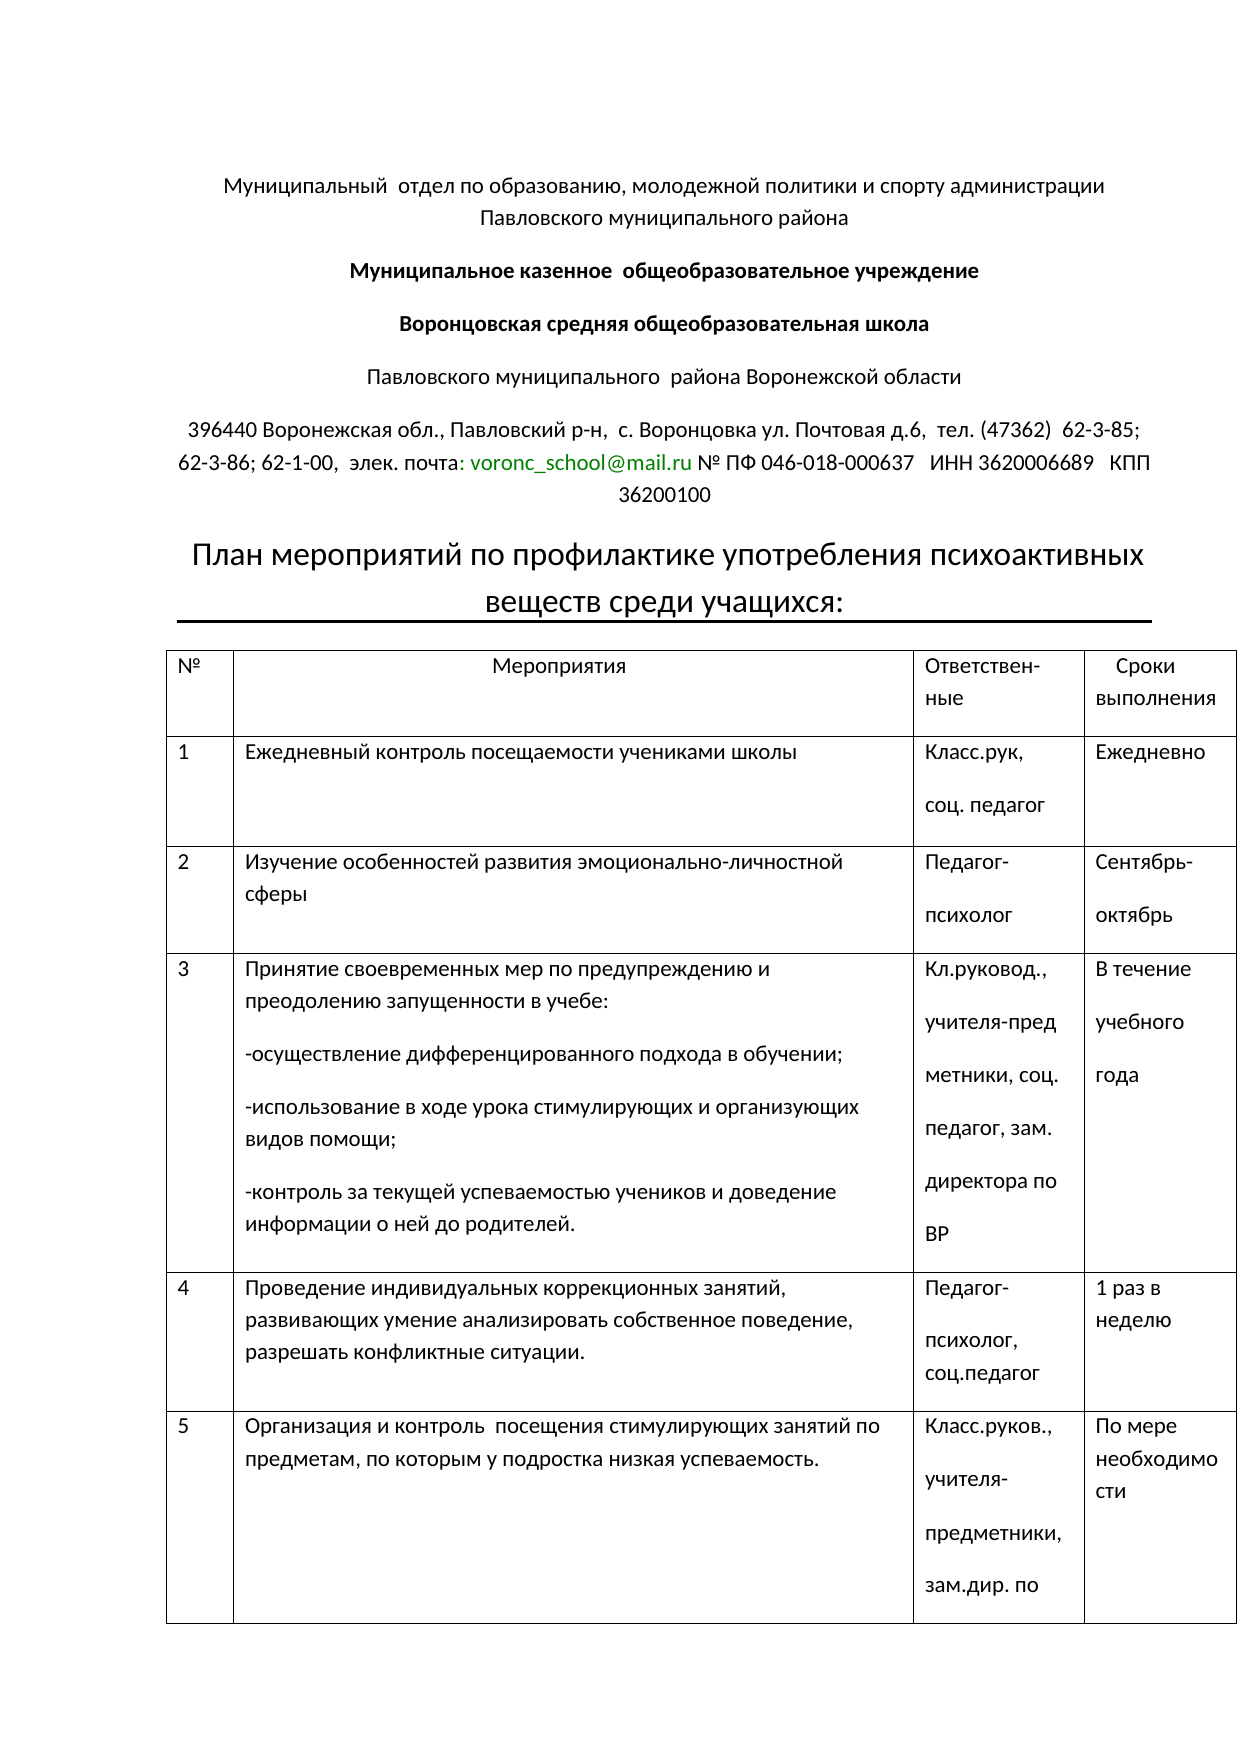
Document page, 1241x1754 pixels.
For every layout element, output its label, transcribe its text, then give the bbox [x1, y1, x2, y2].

table_header Ответствен-ные [914, 651, 1084, 736]
table_cell Кл.руковод., учителя-пред метники, соц. педагог, зам. директора по ВР [914, 954, 1084, 1272]
table_cell В течение учебного года [1085, 954, 1236, 1272]
table_cell Проведение индивидуальных коррекционных занятий, развивающих умение анализировать собственное поведение, разрешать конфликтные ситуации. [234, 1273, 913, 1411]
text План мероприятий по профилактике употребления психоактивных веществ среди учащихся: [177, 533, 1152, 620]
table_cell 5 [167, 1412, 233, 1623]
table_cell Изучение особенностей развития эмоционально-личностной сферы [234, 847, 913, 953]
table_cell Класс.рук, соц. педагог [914, 737, 1084, 846]
table_cell Педагог- психолог [914, 847, 1084, 953]
table_header Сроки выполнения [1085, 651, 1236, 736]
table_cell 1 раз в неделю [1085, 1273, 1236, 1411]
table_cell Принятие своевременных мер по предупреждению и преодолению запущенности в учебе: -осуществление дифференцированного подхода в обучении; -использование в ходе урока стимулирующих и организующих видов помощи; -контроль за текущей успеваемостью учеников и доведение информации о ней до родителей. [234, 954, 913, 1272]
text Воронцовская средняя общеобразовательная школа [177, 309, 1152, 337]
table_cell 4 [167, 1273, 233, 1411]
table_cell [234, 1412, 913, 1623]
text Павловского муниципального района Воронежской области [177, 362, 1152, 390]
table_cell 3 [167, 954, 233, 1272]
table_cell Сентябрь- октябрь [1085, 847, 1236, 953]
table_cell Ежедневный контроль посещаемости учениками школы [234, 737, 913, 846]
text 396440 Воронежская обл., Павловский р-н, с. Воронцовка ул. Почтовая д.6, тел. (47362) 62-3-85; 62-3-86; 62-1-00, элек. почта: voronc_school@mail.ru № ПФ 046-018-000637 ИНН 3620006689 КПП 36200100 [177, 415, 1152, 508]
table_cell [1085, 1412, 1236, 1623]
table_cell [914, 1412, 1084, 1623]
text Муниципальный отдел по образованию, молодежной политики и спорту администрации Павловского муниципального района [177, 171, 1152, 231]
table_cell Ежедневно [1085, 737, 1236, 846]
table_cell 2 [167, 847, 233, 953]
table_cell 1 [167, 737, 233, 846]
table_header Мероприятия [234, 651, 913, 736]
table_header № [167, 651, 233, 736]
table_cell Педагог- психолог, соц.педагог [914, 1273, 1084, 1411]
text Муниципальное казенное общеобразовательное учреждение [177, 256, 1152, 284]
